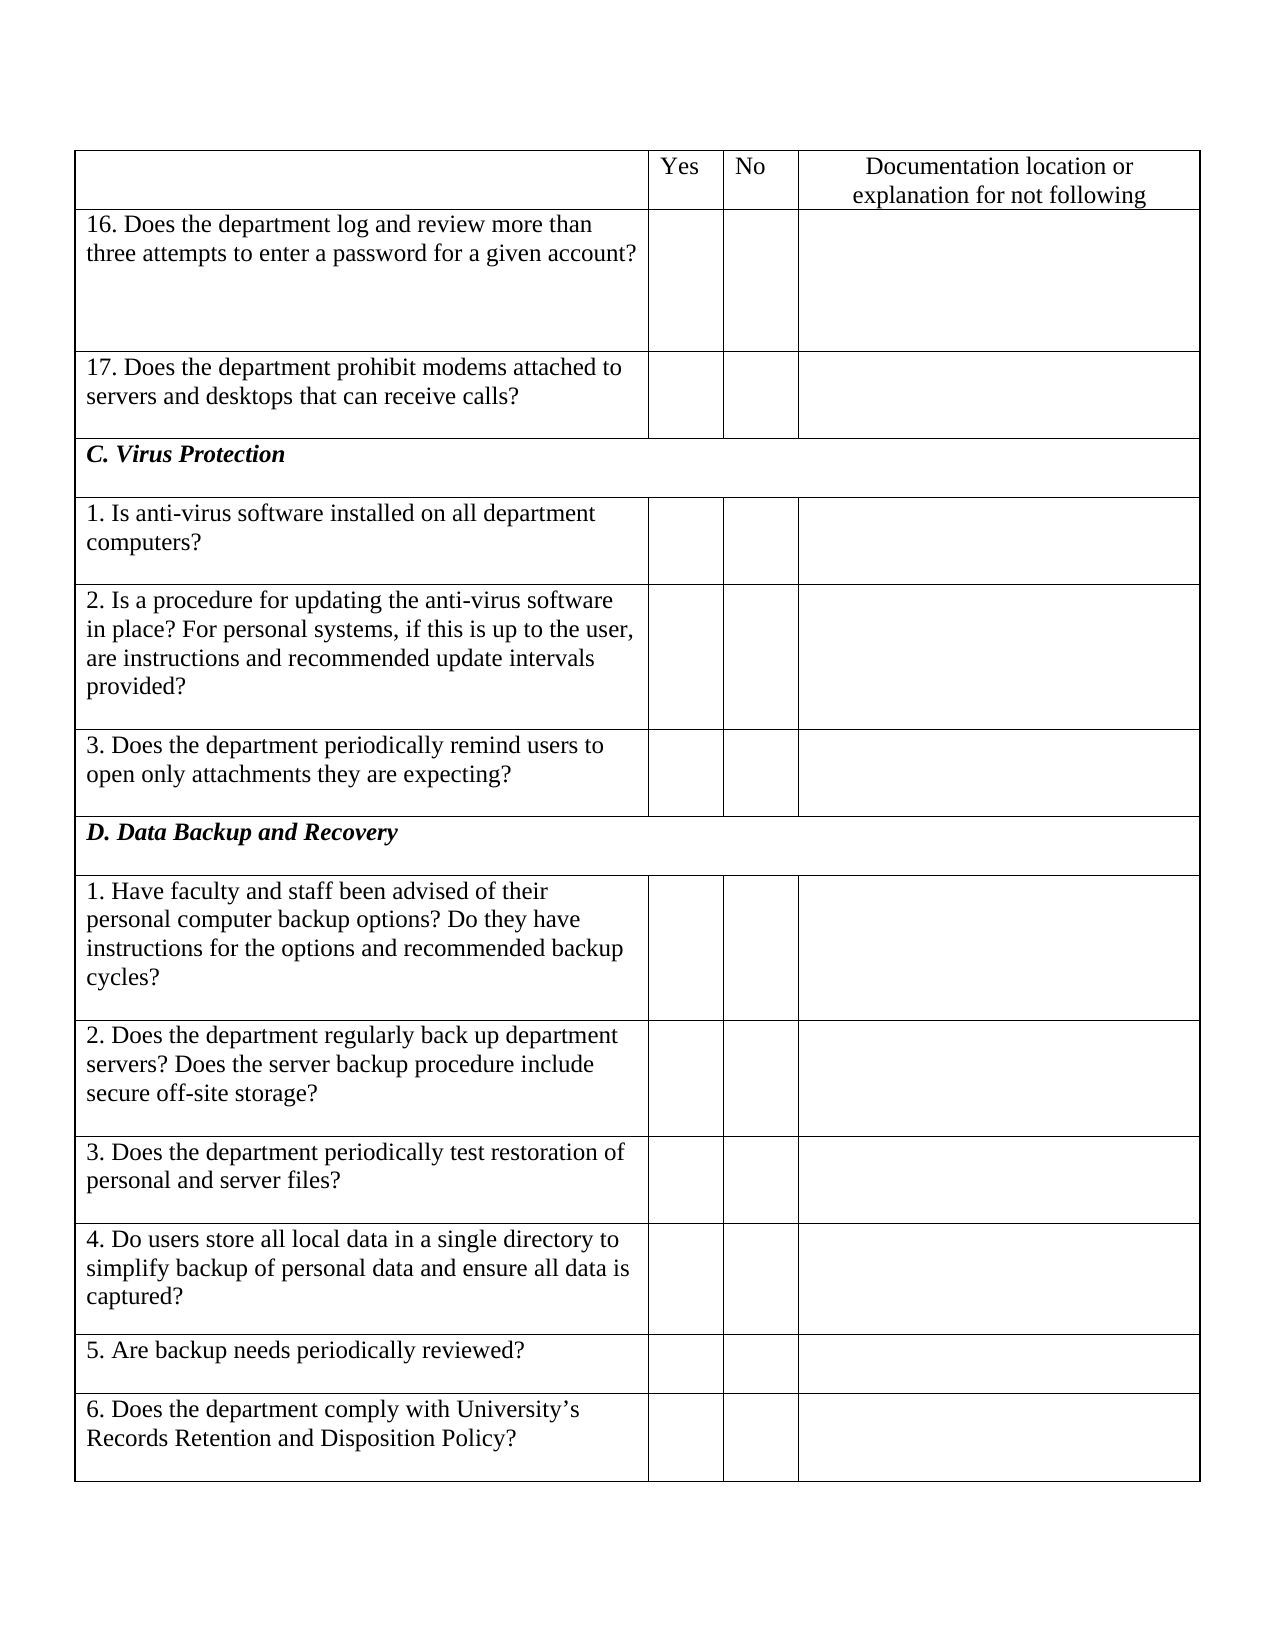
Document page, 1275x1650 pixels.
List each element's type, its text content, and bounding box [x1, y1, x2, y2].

table_cell [649, 210, 723, 351]
table_cell [649, 1021, 723, 1136]
table_header Yes [649, 151, 723, 208]
table_cell [724, 585, 798, 729]
table_cell [799, 1137, 1199, 1223]
table_cell [799, 1394, 1199, 1481]
table_cell 2. Does the department regularly back up department servers? Does the server backup procedure include secure off-site storage? [76, 1021, 648, 1136]
table_cell [649, 730, 723, 816]
table_cell [799, 876, 1199, 1019]
table_cell [724, 498, 798, 584]
table_cell 1. Have faculty and staff been advised of their personal computer backup options? Do they have instructions for the options and recommended backup cycles? [76, 876, 648, 1019]
table_header No [724, 151, 798, 208]
table_cell C. Virus Protection [76, 439, 1199, 497]
table_header [76, 151, 648, 208]
table_cell [724, 730, 798, 816]
table_cell [799, 1021, 1199, 1136]
table_cell 5. Are backup needs periodically reviewed? [76, 1335, 648, 1393]
table_cell [799, 210, 1199, 351]
table_cell [724, 1137, 798, 1223]
table_cell [649, 498, 723, 584]
table_cell D. Data Backup and Recovery [76, 817, 1199, 875]
table_cell [724, 1335, 798, 1393]
table_cell [799, 1335, 1199, 1393]
table_cell [724, 876, 798, 1019]
table_cell [649, 352, 723, 438]
table_cell [724, 1224, 798, 1334]
table_cell [649, 1335, 723, 1393]
table_cell [649, 1394, 723, 1481]
table_cell [649, 876, 723, 1019]
table_cell 6. Does the department comply with University’s Records Retention and Disposition Policy? [76, 1394, 648, 1481]
table_cell [799, 498, 1199, 584]
table_cell 1. Is anti-virus software installed on all department computers? [76, 498, 648, 584]
table_cell [649, 1224, 723, 1334]
table_cell [799, 585, 1199, 729]
table_cell 3. Does the department periodically remind users to open only attachments they are expecting? [76, 730, 648, 816]
table_cell [724, 1021, 798, 1136]
table_cell 3. Does the department periodically test restoration of personal and server files? [76, 1137, 648, 1223]
table_cell [724, 352, 798, 438]
table_cell [724, 210, 798, 351]
table_cell 16. Does the department log and review more than three attempts to enter a password for a given account? [76, 210, 648, 351]
table_cell 17. Does the department prohibit modems attached to servers and desktops that can receive calls? [76, 352, 648, 438]
table_header Documentation location or explanation for not following [799, 151, 1199, 208]
table_cell [724, 1394, 798, 1481]
table_cell [649, 1137, 723, 1223]
table_cell [649, 585, 723, 729]
table_cell [799, 1224, 1199, 1334]
table_cell [799, 352, 1199, 438]
table_cell 4. Do users store all local data in a single directory to simplify backup of personal data and ensure all data is captured? [76, 1224, 648, 1334]
table_cell [799, 730, 1199, 816]
table_cell 2. Is a procedure for updating the anti-virus software in place? For personal systems, if this is up to the user, are instructions and recommended update intervals provided? [76, 585, 648, 729]
